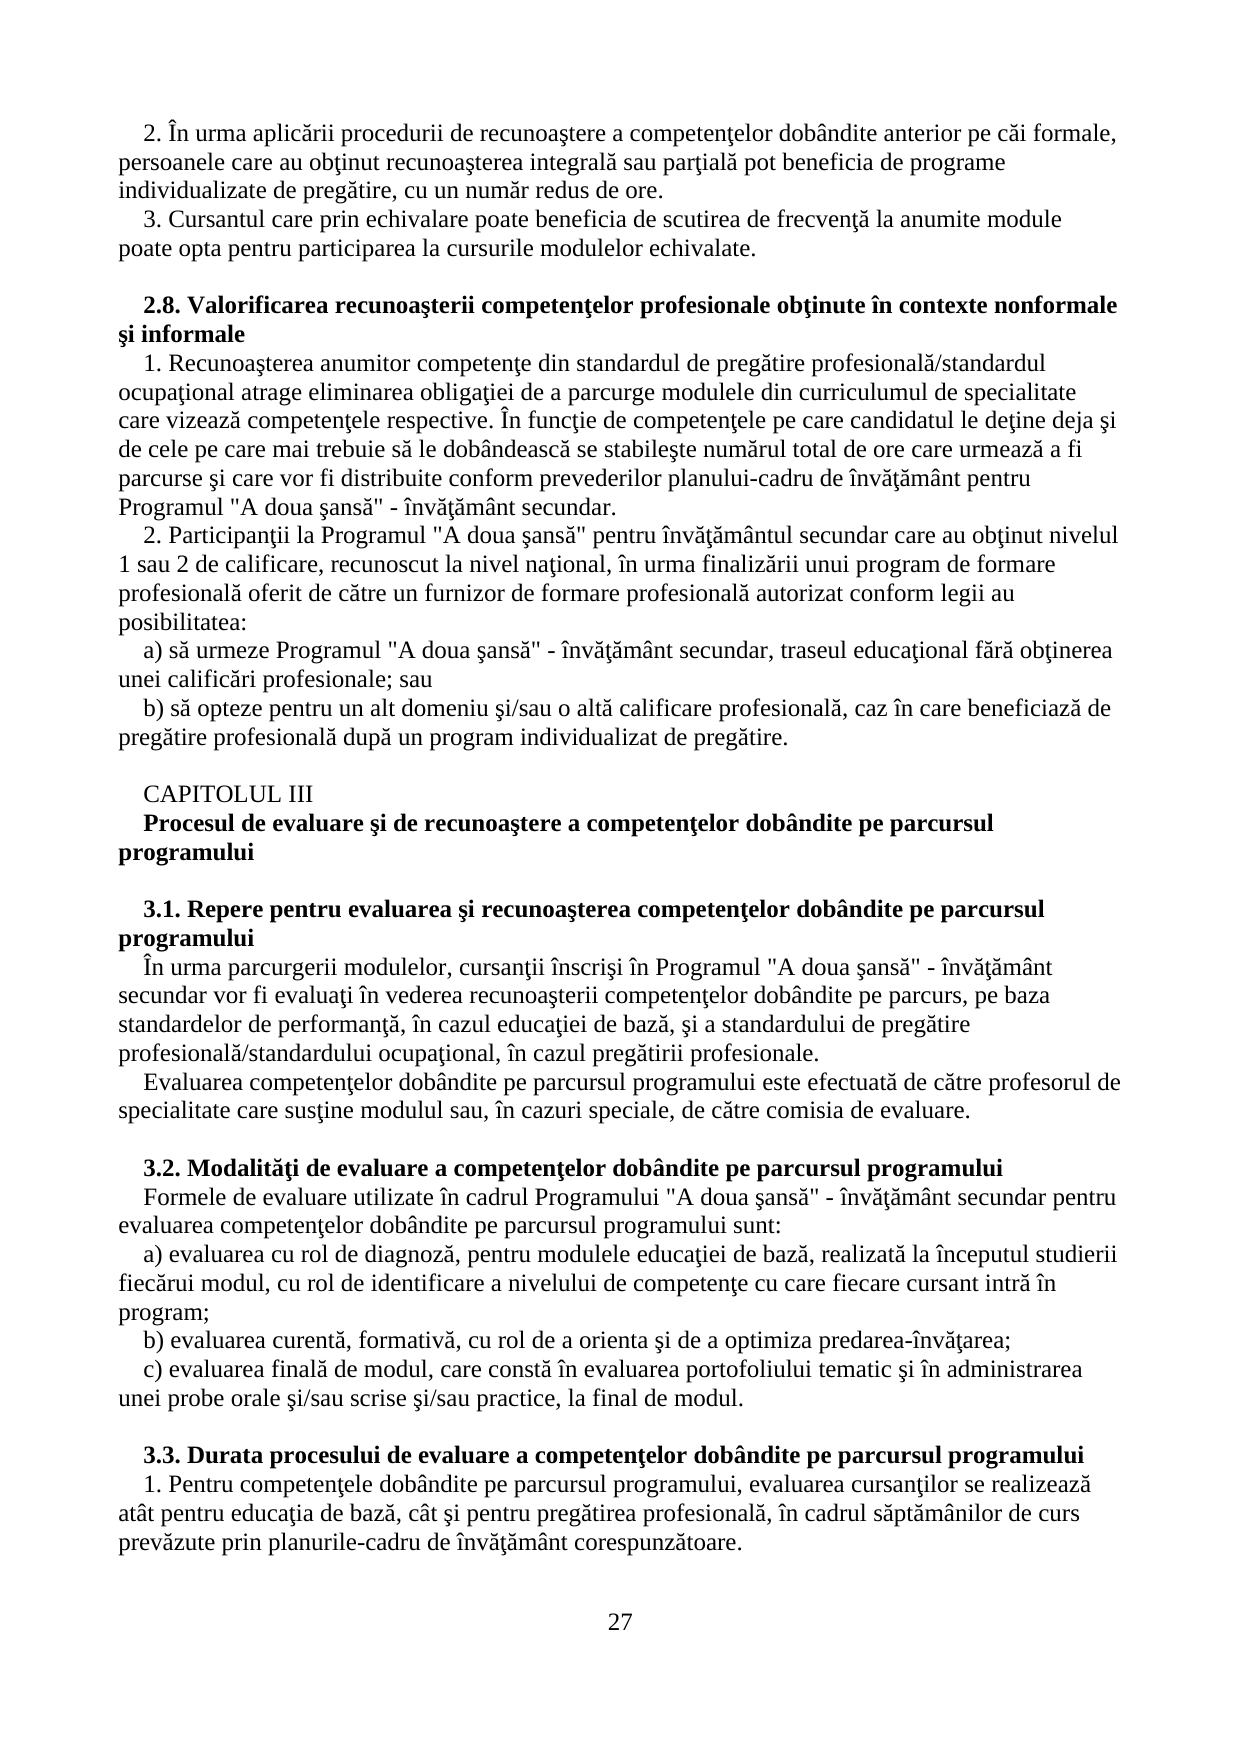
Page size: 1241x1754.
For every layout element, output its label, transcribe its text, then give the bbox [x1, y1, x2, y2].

text a) evaluarea cu rol de diagnoză, pentru modulele educaţiei de bază, realizată la începutul studierii fiecărui modul, cu rol de identificare a nivelului de competenţe cu care fiecare cursant intră în program; [118, 1239, 1122, 1326]
text 1. Recunoaşterea anumitor competenţe din standardul de pregătire profesională/standardul ocupaţional atrage eliminarea obligaţiei de a parcurge modulele din curriculumul de specialitate care vizează competenţele respective. În funcţie de competenţele pe care candidatul le deţine deja şi de cele pe care mai trebuie să le dobândească se stabileşte numărul total de ore care urmează a fi parcurse şi care vor fi distribuite conform prevederilor planului-cadru de învăţământ pentru Programul "A doua şansă" - învăţământ secundar. [118, 348, 1122, 521]
text 2. În urma aplicării procedurii de recunoaştere a competenţelor dobândite anterior pe căi formale, persoanele care au obţinut recunoaşterea integrală sau parţială pot beneficia de programe individualizate de pregătire, cu un număr redus de ore. [118, 118, 1122, 204]
text Procesul de evaluare şi de recunoaştere a competenţelor dobândite pe parcursul programului [118, 808, 1122, 866]
text b) să opteze pentru un alt domeniu şi/sau o altă calificare profesională, caz în care beneficiază de pregătire profesională după un program individualizat de pregătire. [118, 693, 1122, 751]
text 2. Participanţii la Programul "A doua şansă" pentru învăţământul secundar care au obţinut nivelul 1 sau 2 de calificare, recunoscut la nivel naţional, în urma finalizării unui program de formare profesională oferit de către un furnizor de formare profesională autorizat conform legii au posibilitatea: [118, 521, 1122, 636]
text 1. Pentru competenţele dobândite pe parcursul programului, evaluarea cursanţilor se realizează atât pentru educaţia de bază, cât şi pentru pregătirea profesională, în cadrul săptămânilor de curs prevăzute prin planurile-cadru de învăţământ corespunzătoare. [118, 1469, 1122, 1556]
text a) să urmeze Programul "A doua şansă" - învăţământ secundar, traseul educaţional fără obţinerea unei calificări profesionale; sau [118, 636, 1122, 693]
text Evaluarea competenţelor dobândite pe parcursul programului este efectuată de către profesorul de specialitate care susţine modulul sau, în cazuri speciale, de către comisia de evaluare. [118, 1067, 1122, 1124]
text 3.3. Durata procesului de evaluare a competenţelor dobândite pe parcursul programului [118, 1441, 1122, 1469]
text În urma parcurgerii modulelor, cursanţii înscrişi în Programul "A doua şansă" - învăţământ secundar vor fi evaluaţi în vederea recunoaşterii competenţelor dobândite pe parcurs, pe baza standardelor de performanţă, în cazul educaţiei de bază, şi a standardului de pregătire profesională/standardului ocupaţional, în cazul pregătirii profesionale. [118, 952, 1122, 1067]
text 3. Cursantul care prin echivalare poate beneficia de scutirea de frecvenţă la anumite module poate opta pentru participarea la cursurile modulelor echivalate. [118, 204, 1122, 262]
text CAPITOLUL III [118, 779, 1122, 808]
text 3.2. Modalităţi de evaluare a competenţelor dobândite pe parcursul programului [118, 1153, 1122, 1182]
text b) evaluarea curentă, formativă, cu rol de a orienta şi de a optimiza predarea-învăţarea; [118, 1326, 1122, 1354]
text 3.1. Repere pentru evaluarea şi recunoaşterea competenţelor dobândite pe parcursul programului [118, 894, 1122, 952]
text c) evaluarea finală de modul, care constă în evaluarea portofoliului tematic şi în administrarea unei probe orale şi/sau scrise şi/sau practice, la final de modul. [118, 1354, 1122, 1412]
text Formele de evaluare utilizate în cadrul Programului "A doua şansă" - învăţământ secundar pentru evaluarea competenţelor dobândite pe parcursul programului sunt: [118, 1182, 1122, 1239]
text 2.8. Valorificarea recunoaşterii competenţelor profesionale obţinute în contexte nonformale şi informale [118, 291, 1122, 348]
